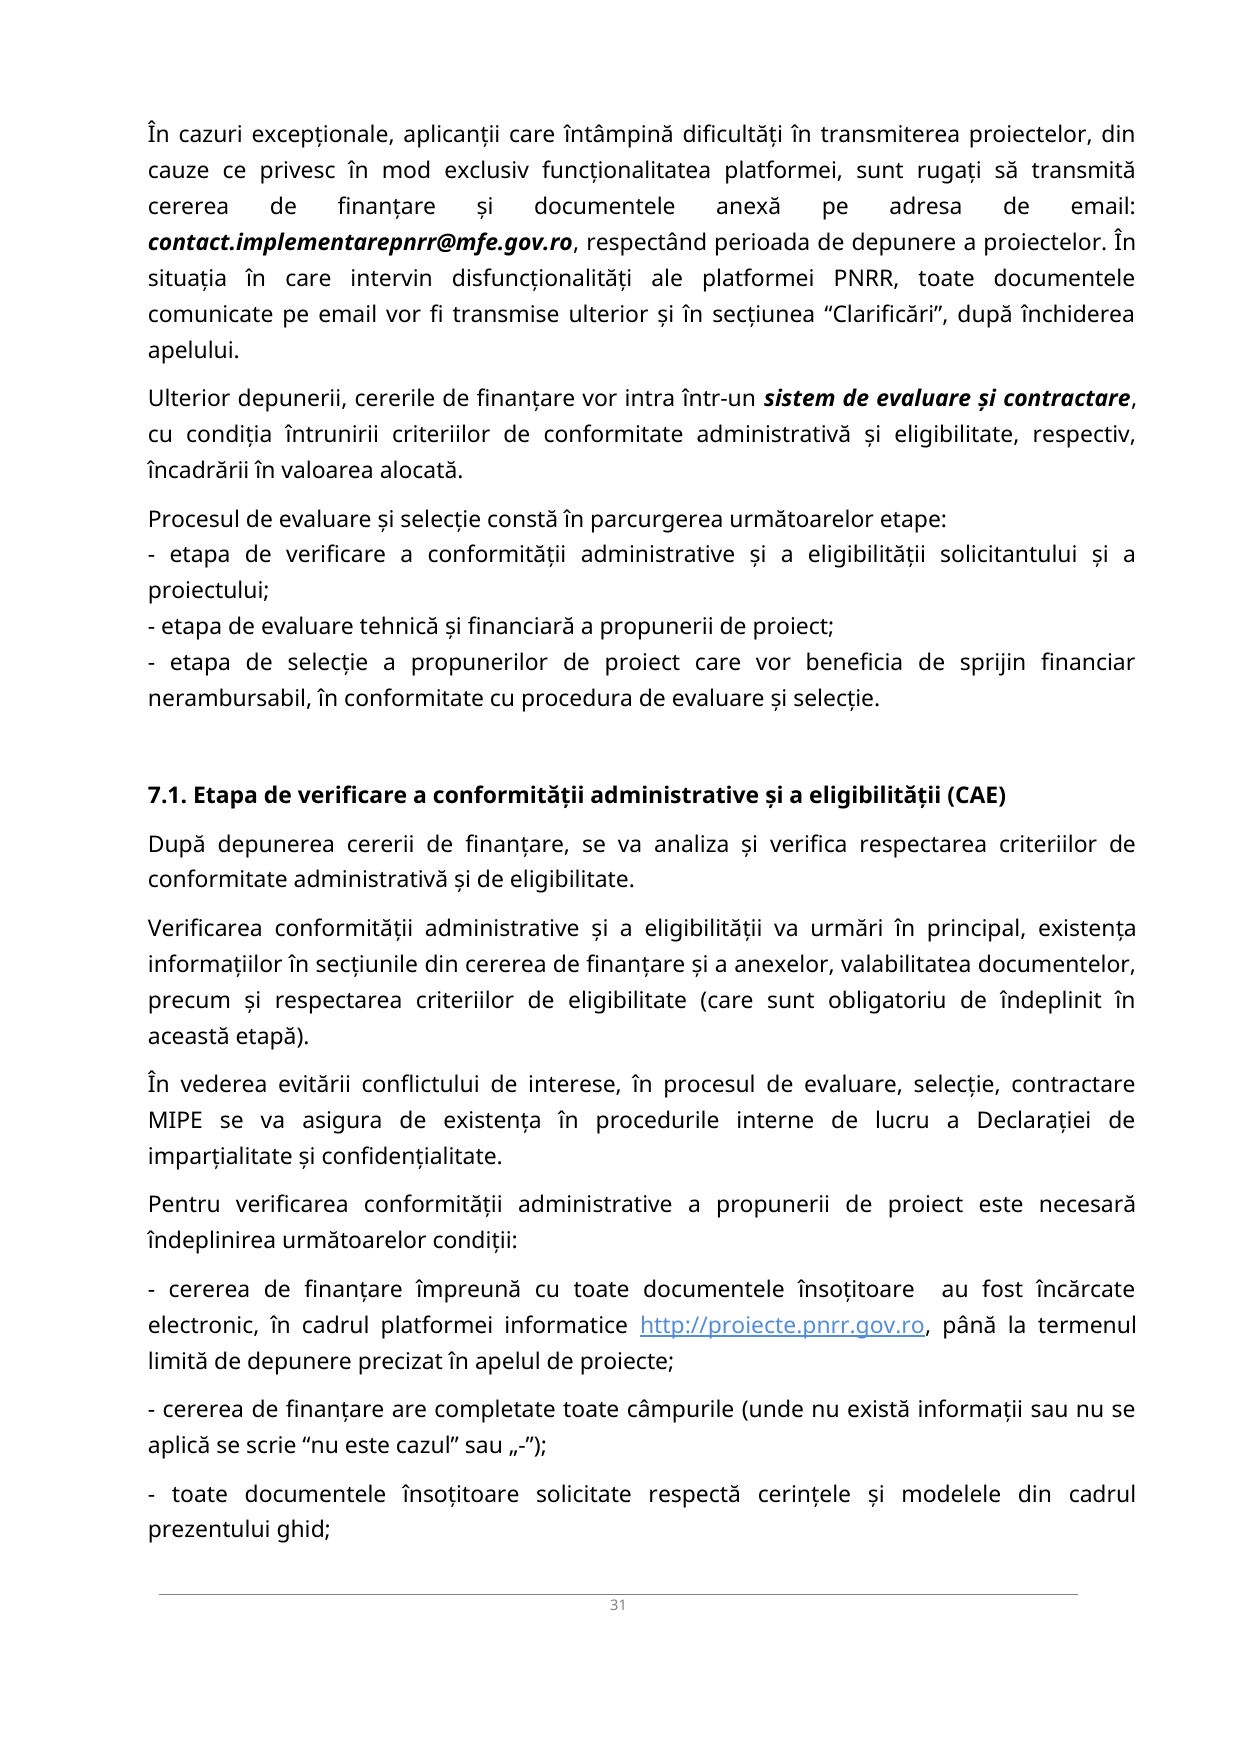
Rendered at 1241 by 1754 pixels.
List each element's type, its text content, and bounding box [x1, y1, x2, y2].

text - etapa de verificare a conformității administrative și a eligibilității solicitantului și a proiectului; [148, 538, 1137, 606]
text După depunerea cererii de finanţare, se va analiza și verifica respectarea criteriilor de conformitate administrativă și de eligibilitate. [148, 827, 1137, 895]
text În vederea evitării conflictului de interese, în procesul de evaluare, selecție, contractare MIPE se va asigura de existența în procedurile interne de lucru a Declarației de imparțialitate și confidențialitate. [148, 1068, 1137, 1171]
subtitle 7.1. Etapa de verificare a conformității administrative și a eligibilității (CAE) [148, 779, 1137, 810]
text - cererea de finanțare are completate toate câmpurile (unde nu există informații sau nu se aplică se scrie “nu este cazul” sau „-”); [148, 1393, 1137, 1460]
text - etapa de selecție a propunerilor de proiect care vor beneficia de sprijin financiar nerambursabil, în conformitate cu procedura de evaluare și selecție. [148, 646, 1137, 713]
text - etapa de evaluare tehnică și financiară a propunerii de proiect; [148, 610, 1137, 642]
text Pentru verificarea conformității administrative a propunerii de proiect este necesară îndeplinirea următoarelor condiții: [148, 1188, 1137, 1256]
text Verificarea conformităţii administrative şi a eligibilităţii va urmări în principal, existenţa informațiilor în secţiunile din cererea de finanţare şi a anexelor, valabilitatea documentelor, precum și respectarea criteriilor de eligibilitate (care sunt obligatoriu de îndeplinit în această etapă). [148, 912, 1137, 1051]
text În cazuri excepționale, aplicanții care întâmpină dificultăți în transmiterea proiectelor, din cauze ce privesc în mod exclusiv funcționalitatea platformei, sunt rugați să transmită cererea de finanțare și documentele anexă pe adresa de email: contact.implementarepnrr@mfe.gov.ro, respectând perioada de depunere a proiectelor. În situația în care intervin disfuncționalități ale platformei PNRR, toate documentele comunicate pe email vor fi transmise ulterior și în secțiunea “Clarificări”, după închiderea apelului. [148, 118, 1137, 365]
text Ulterior depunerii, cererile de finanțare vor intra într-un sistem de evaluare şi contractare, cu condiţia întrunirii criteriilor de conformitate administrativă și eligibilitate, respectiv, încadrării în valoarea alocată. [148, 382, 1137, 485]
text - toate documentele însoțitoare solicitate respectă cerințele și modelele din cadrul prezentului ghid; [148, 1477, 1137, 1545]
text Procesul de evaluare și selecție constă în parcurgerea următoarelor etape: [148, 502, 1137, 534]
text - cererea de finanțare împreună cu toate documentele însoțitoare au fost încărcate electronic, în cadrul platformei informatice http://proiecte.pnrr.gov.ro, până la termenul limită de depunere precizat în apelul de proiecte; [148, 1273, 1137, 1376]
